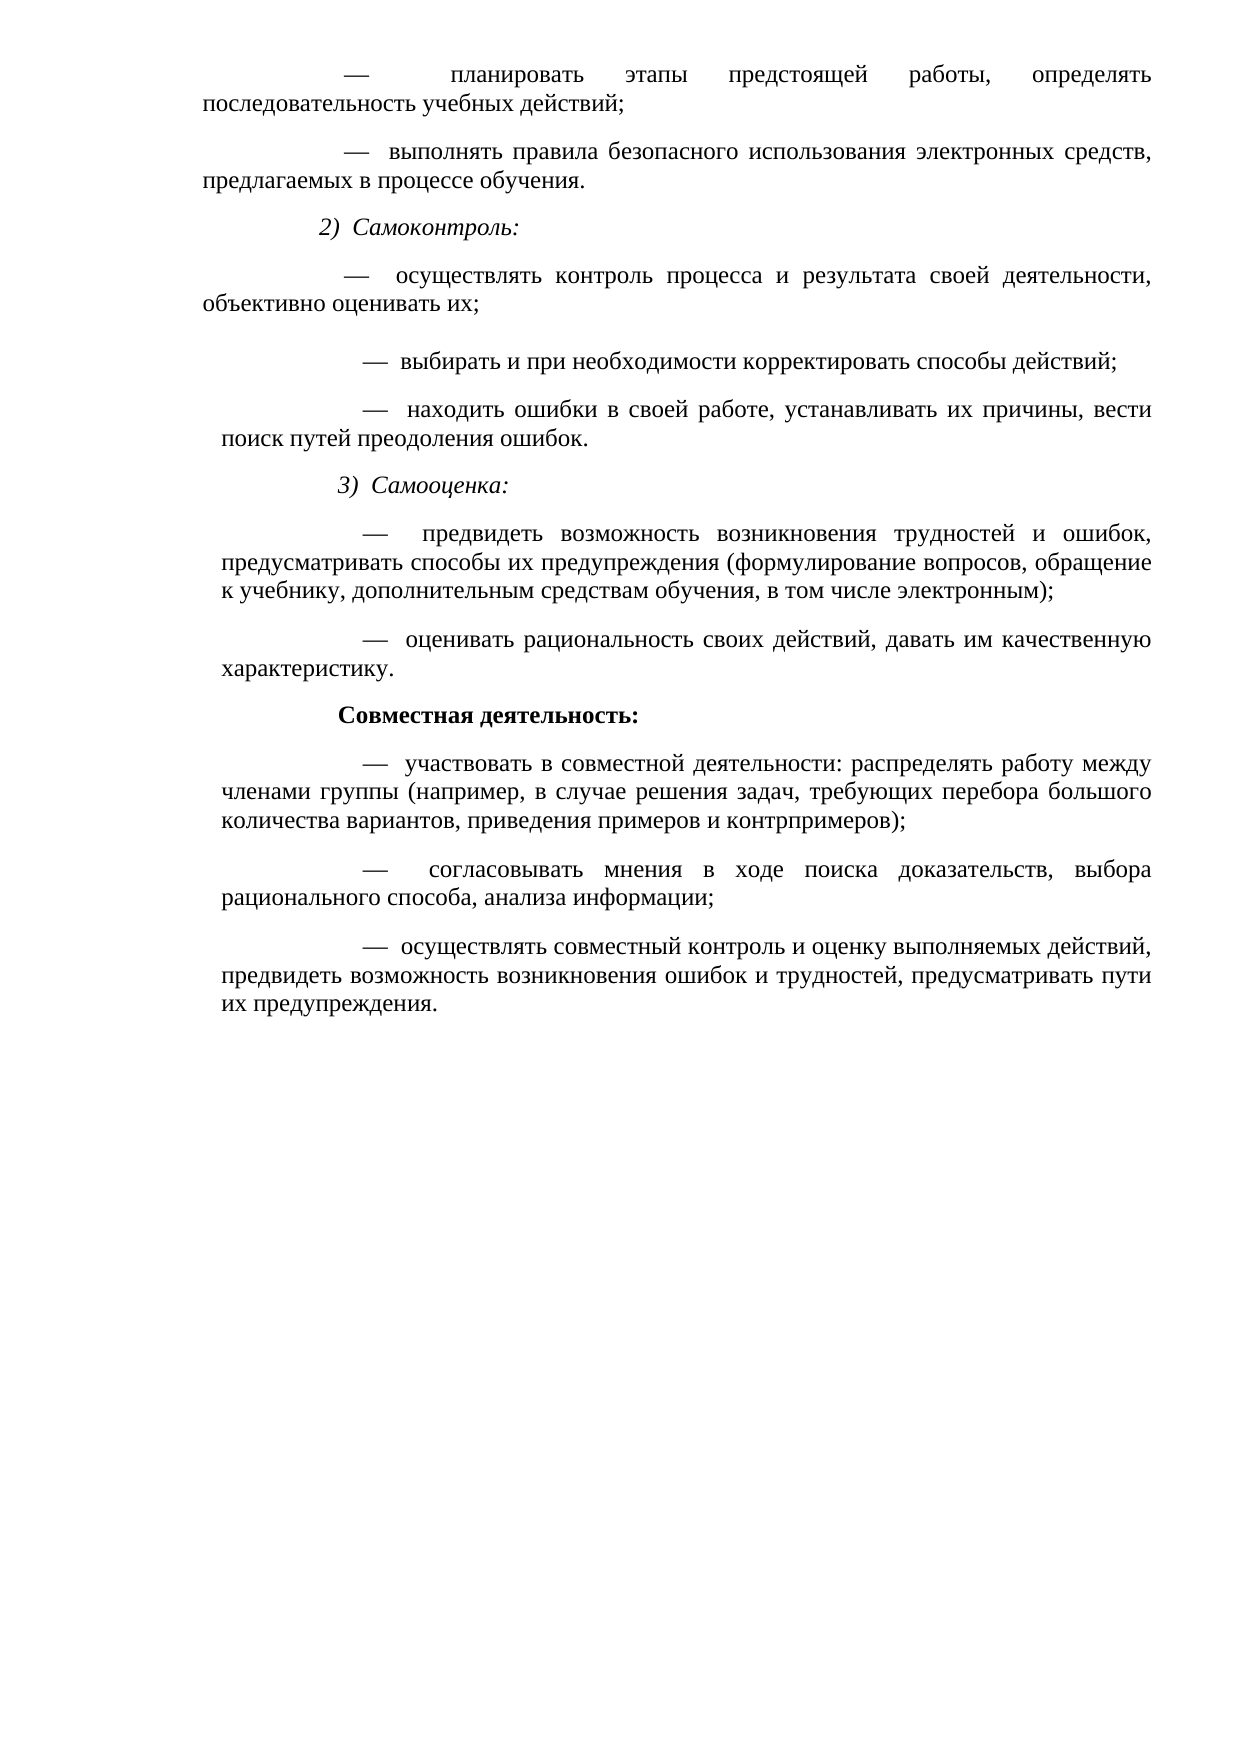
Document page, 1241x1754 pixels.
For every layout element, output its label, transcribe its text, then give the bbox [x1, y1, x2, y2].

text Совместная деятельность: [196, 700, 1152, 729]
text — участвовать в совместной деятельности: распределять работу между членами группы (например, в случае решения задач, требующих перебора большого количества вариантов, приведения примеров и контрпримеров); [221, 748, 1152, 834]
text — планировать этапы предстоящей работы, определять последовательность учебных действий; [202, 59, 1152, 117]
text — осуществлять контроль процесса и результата своей деятельности, объективно оценивать их; [202, 260, 1152, 317]
text — выполнять правила безопасного использования электронных средств, предлагаемых в процессе обучения. [202, 136, 1152, 194]
text — предвидеть возможность возникновения трудностей и ошибок, предусматривать способы их предупреждения (формулирование вопросов, обращение к учебнику, дополнительным средствам обучения, в том числе электронным); [221, 518, 1152, 604]
text — оценивать рациональность своих действий, давать им качественную характеристику. [221, 624, 1152, 681]
text — осуществлять совместный контроль и оценку выполняемых действий, предвидеть возможность возникновения ошибок и трудностей, предусматривать пути их предупреждения. [221, 931, 1152, 1017]
text 2) Самоконтроль: [177, 212, 1152, 241]
text — согласовывать мнения в ходе поиска доказательств, выбора рационального способа, анализа информации; [221, 854, 1152, 911]
text — находить ошибки в своей работе, устанавливать их причины, вести поиск путей преодоления ошибок. [221, 394, 1152, 452]
text 3) Самооценка: [196, 471, 1152, 499]
text — выбирать и при необходимости корректировать способы действий; [221, 346, 1152, 375]
